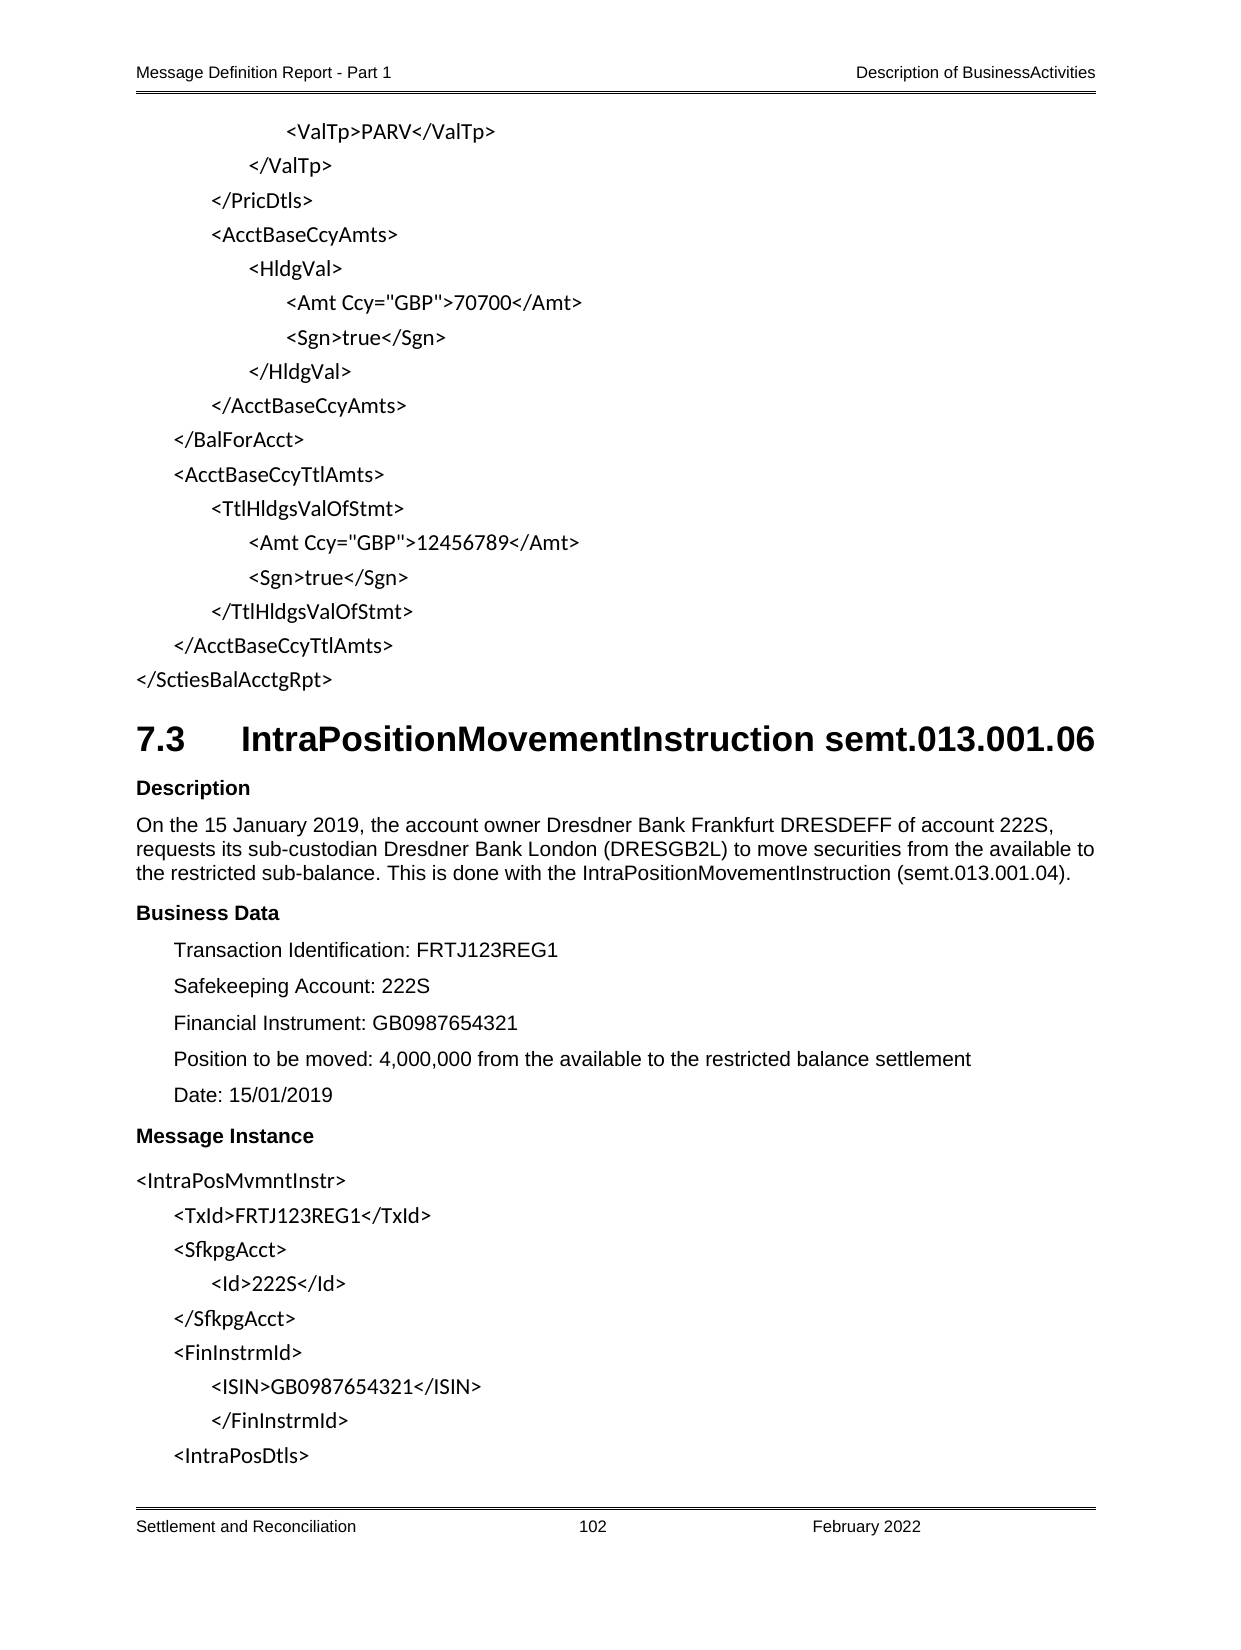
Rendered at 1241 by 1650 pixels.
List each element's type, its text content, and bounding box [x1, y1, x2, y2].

text <AcctBaseCcyTtlAmts> [136, 460, 1104, 488]
text <Id>222S</Id> [136, 1269, 1104, 1297]
text </AcctBaseCcyTtlAmts> [136, 631, 1104, 659]
text </HldgVal> [136, 357, 1104, 385]
text <ISIN>GB0987654321</ISIN> [136, 1372, 1104, 1400]
text <HldgVal> [136, 254, 1104, 282]
text </TtlHldgsValOfStmt> [136, 597, 1104, 625]
text <SfkpgAcct> [136, 1235, 1104, 1263]
text <Sgn>true</Sgn> [136, 563, 1104, 591]
text Message Instance [136, 1124, 1104, 1148]
text <AcctBaseCcyAmts> [136, 220, 1104, 248]
text </FinInstrmId> [136, 1406, 1104, 1434]
text <Sgn>true</Sgn> [136, 323, 1104, 351]
text Business Data [136, 901, 1104, 925]
text </PricDtls> [136, 186, 1104, 214]
text <FinInstrmId> [136, 1338, 1104, 1366]
text Safekeeping Account: 222S [173, 974, 1104, 998]
text Description [136, 776, 1104, 800]
text </BalForAcct> [136, 426, 1104, 454]
text Transaction Identification: FRTJ123REG1 [173, 937, 1104, 961]
text Position to be moved: 4,000,000 from the available to the restricted balance settlement [173, 1047, 1104, 1071]
text <TxId>FRTJ123REG1</TxId> [136, 1201, 1104, 1229]
text <TtlHldgsValOfStmt> [136, 494, 1104, 522]
text <IntraPosDtls> [136, 1441, 1104, 1469]
text <Amt Ccy="GBP">12456789</Amt> [136, 528, 1104, 556]
text </AcctBaseCcyAmts> [136, 391, 1104, 419]
subtitle IntraPositionMovementInstruction semt.013.001.06 [136, 718, 1104, 759]
text On the 15 January 2019, the account owner Dresdner Bank Frankfurt DRESDEFF of account 222S, requests its sub-custodian Dresdner Bank London (DRESGB2L) to move securities from the available to the restricted sub-balance. This is done with the IntraPositionMovementInstruction (semt.013.001.04). [136, 812, 1104, 884]
text <Amt Ccy="GBP">70700</Amt> [136, 288, 1104, 317]
text </SfkpgAcct> [136, 1304, 1104, 1332]
text </SctiesBalAcctgRpt> [136, 666, 1104, 693]
text Date: 15/01/2019 [173, 1083, 1104, 1107]
text <IntraPosMvmntInstr> [136, 1167, 1104, 1194]
text </ValTp> [136, 151, 1104, 179]
text Financial Instrument: GB0987654321 [173, 1010, 1104, 1034]
text <ValTp>PARV</ValTp> [136, 117, 1104, 145]
